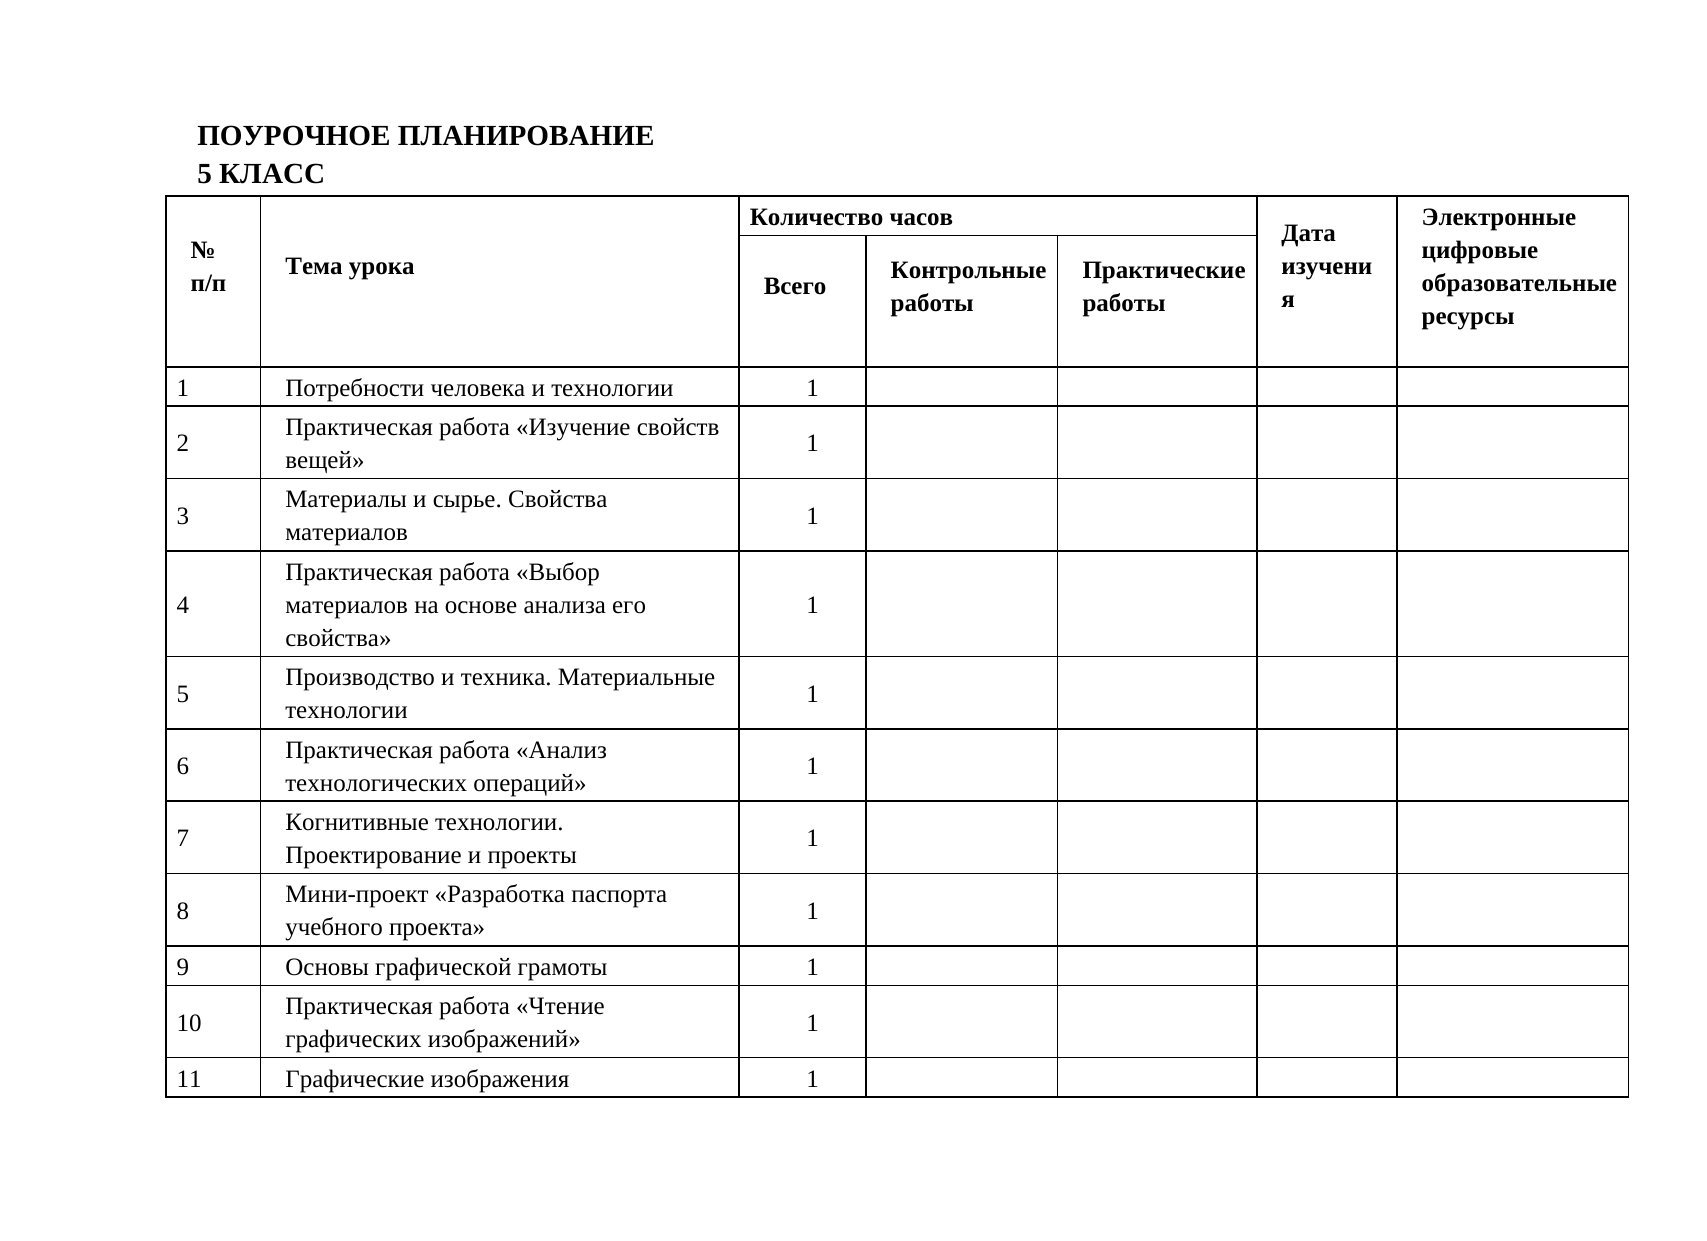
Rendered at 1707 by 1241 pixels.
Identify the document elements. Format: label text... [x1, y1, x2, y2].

table_cell [1398, 874, 1628, 945]
table_cell 10 [167, 986, 260, 1057]
table_cell [1258, 479, 1396, 550]
table_cell [1058, 874, 1256, 945]
table_cell [1258, 730, 1396, 800]
table_cell Практическая работа «Чтение графических изображений» [261, 986, 738, 1057]
table_cell [867, 1058, 1057, 1096]
table_cell 3 [167, 479, 260, 550]
table_cell [867, 407, 1057, 478]
table_cell [1258, 947, 1396, 984]
table_cell [867, 479, 1057, 550]
table_cell 1 [740, 479, 865, 550]
table_cell [867, 552, 1057, 656]
table_cell [1398, 986, 1628, 1057]
table_cell [1398, 368, 1628, 405]
table_cell 1 [167, 368, 260, 405]
table_cell 1 [740, 1058, 865, 1096]
table_cell Практические работы [1058, 236, 1256, 366]
table_cell [1398, 947, 1628, 984]
table_cell 1 [740, 986, 865, 1057]
table_cell 2 [167, 407, 260, 478]
table_cell [867, 986, 1057, 1057]
table_cell 11 [167, 1058, 260, 1096]
table_cell [1398, 802, 1628, 873]
table_cell [1258, 986, 1396, 1057]
table_cell [1058, 986, 1256, 1057]
table_cell [1398, 1058, 1628, 1096]
table_cell Практическая работа «Выбор материалов на основе анализа его свойства» [261, 552, 738, 656]
table_cell [1398, 552, 1628, 656]
table_cell [1058, 730, 1256, 800]
table_cell [867, 657, 1057, 728]
table_cell [867, 368, 1057, 405]
table_cell Материалы и сырье. Свойства материалов [261, 479, 738, 550]
table_cell 1 [740, 368, 865, 405]
table_cell 1 [740, 552, 865, 656]
table_cell [1058, 479, 1256, 550]
table_cell 1 [740, 657, 865, 728]
table_cell [1258, 1058, 1396, 1096]
table_cell [867, 874, 1057, 945]
table_cell [867, 947, 1057, 984]
table_cell 1 [740, 874, 865, 945]
text 5 КЛАСС [190, 157, 1618, 190]
table_cell Всего [740, 236, 865, 366]
table_cell 5 [167, 657, 260, 728]
table_cell [1398, 730, 1628, 800]
table_cell 1 [740, 407, 865, 478]
text ПОУРОЧНОЕ ПЛАНИРОВАНИЕ [190, 118, 1618, 152]
table_cell [1258, 874, 1396, 945]
table_cell [867, 730, 1057, 800]
table_cell [1058, 368, 1256, 405]
table_cell Мини-проект «Разработка паспорта учебного проекта» [261, 874, 738, 945]
table_cell [1058, 657, 1256, 728]
table_cell 8 [167, 874, 260, 945]
table_header № п/п [167, 197, 260, 366]
table_header Тема урока [261, 197, 738, 366]
table_cell 7 [167, 802, 260, 873]
table_header Дата изучения [1258, 197, 1396, 366]
table_cell [1398, 479, 1628, 550]
table_cell Основы графической грамоты [261, 947, 738, 984]
table_cell [1058, 1058, 1256, 1096]
table_cell Когнитивные технологии. Проектирование и проекты [261, 802, 738, 873]
table_cell 1 [740, 802, 865, 873]
table_cell [1058, 802, 1256, 873]
table_cell Потребности человека и технологии [261, 368, 738, 405]
table_cell [1258, 368, 1396, 405]
table_cell 1 [740, 947, 865, 984]
table_cell 6 [167, 730, 260, 800]
table_cell [1398, 657, 1628, 728]
table_cell 9 [167, 947, 260, 984]
table_cell Графические изображения [261, 1058, 738, 1096]
table_cell Практическая работа «Анализ технологических операций» [261, 730, 738, 800]
table_cell Производство и техника. Материальные технологии [261, 657, 738, 728]
table_header Электронные цифровые образовательные ресурсы [1398, 197, 1628, 366]
table_cell [1058, 407, 1256, 478]
table_cell [1258, 802, 1396, 873]
table_cell [1398, 407, 1628, 478]
table_cell 4 [167, 552, 260, 656]
table_cell [1058, 552, 1256, 656]
table_cell 1 [740, 730, 865, 800]
table_cell [1258, 552, 1396, 656]
table_cell Контрольные работы [867, 236, 1057, 366]
table_cell Практическая работа «Изучение свойств вещей» [261, 407, 738, 478]
table_cell [1258, 657, 1396, 728]
table_cell [867, 802, 1057, 873]
table_header Количество часов [740, 197, 1256, 234]
table_cell [1258, 407, 1396, 478]
table_cell [1058, 947, 1256, 984]
